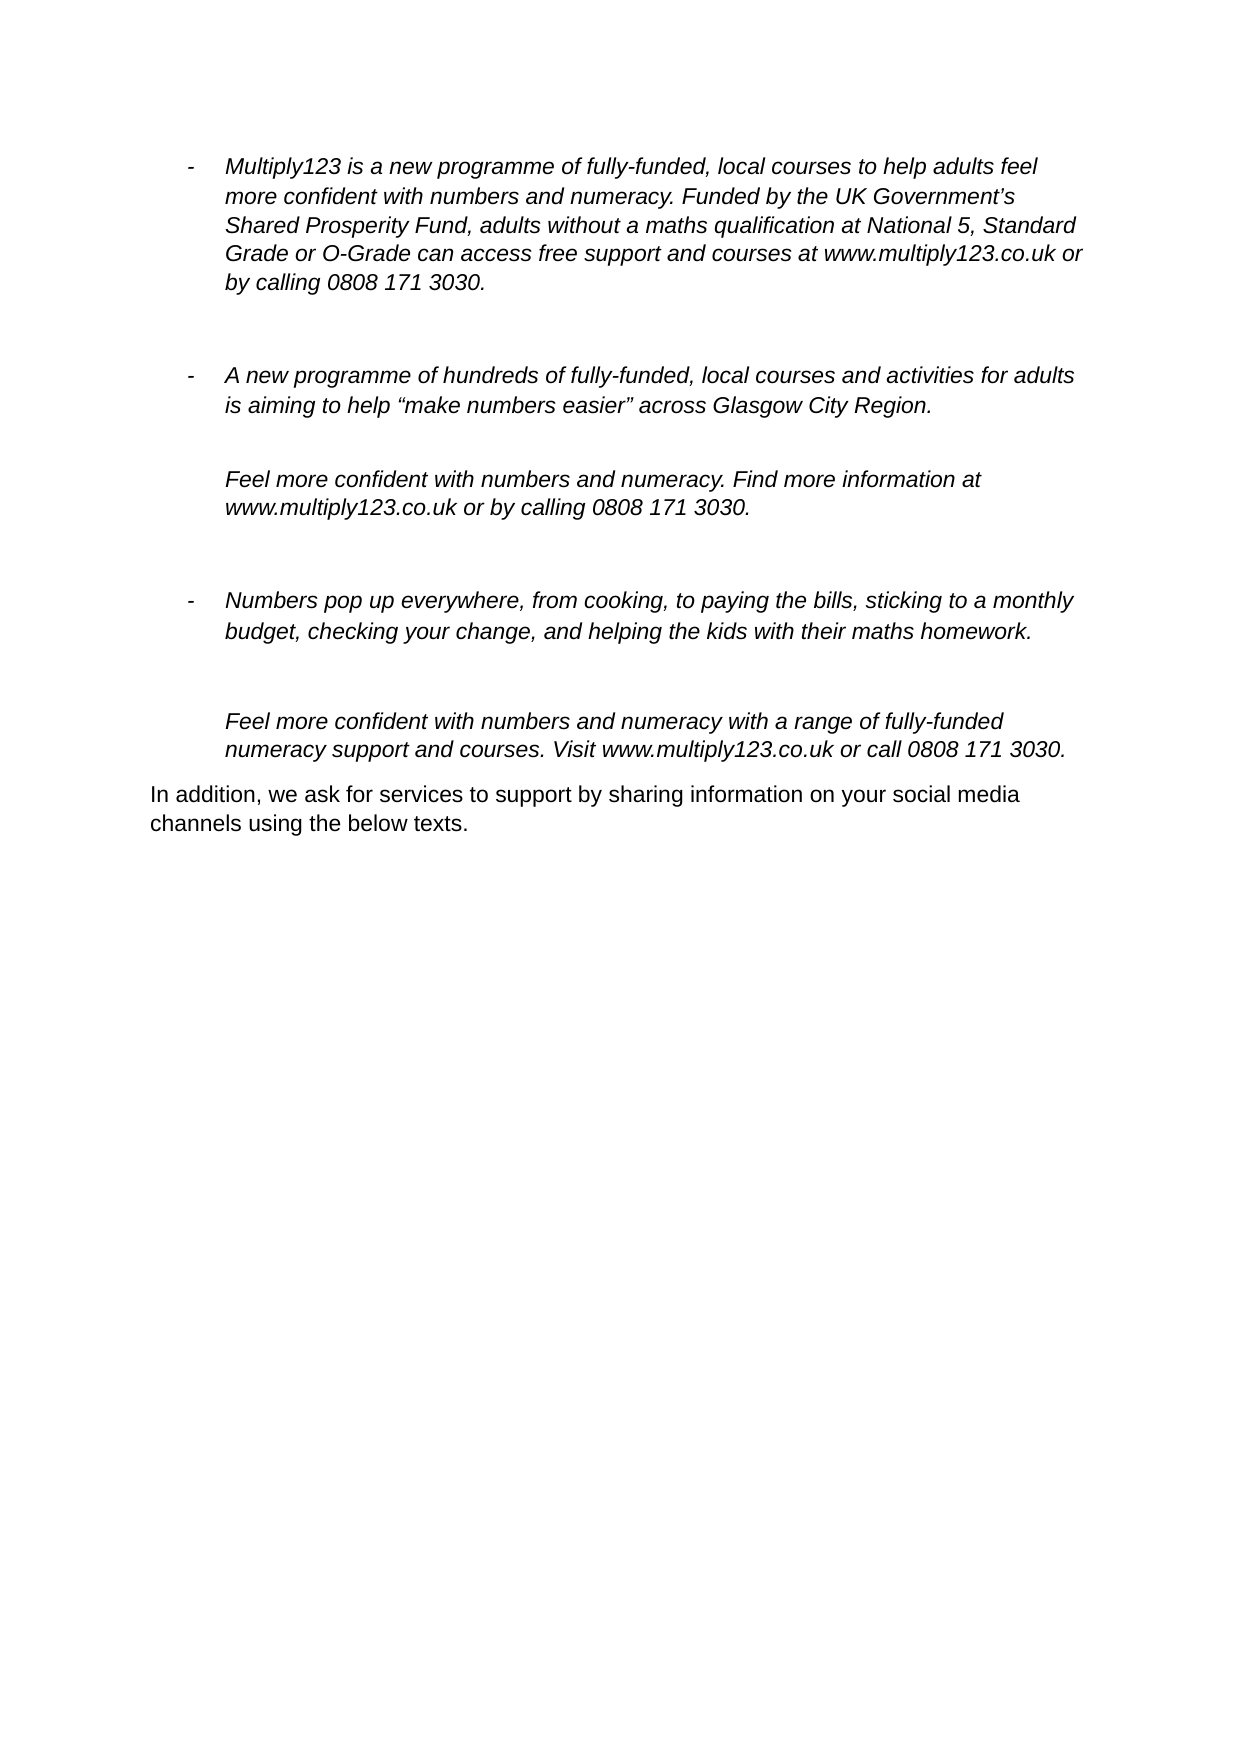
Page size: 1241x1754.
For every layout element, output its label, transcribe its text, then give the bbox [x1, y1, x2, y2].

list A new programme of hundreds of fully-funded, local courses and activities for adults is aiming to help “make numbers easier” across Glasgow City Region. [187, 359, 1090, 447]
text Feel more confident with numbers and numeracy with a range of fully-funded numeracy support and courses. Visit www.multiply123.co.uk or call 0808 171 3030. [225, 708, 1090, 763]
text In addition, we ask for services to support by sharing information on your social media channels using the below texts. [150, 781, 1090, 836]
list Multiply123 is a new programme of fully-funded, local courses to help adults feel more confident with numbers and numeracy. Funded by the UK Government’s Shared Prosperity Fund, adults without a maths qualification at National 5, Standard Grade or O-Grade can access free support and courses at www.multiply123.co.uk or by calling 0808 171 3030. [187, 150, 1090, 295]
list Numbers pop up everywhere, from cooking, to paying the bills, sticking to a monthly budget, checking your change, and helping the kids with their maths homework. [187, 584, 1090, 644]
text Feel more confident with numbers and numeracy. Find more information at www.multiply123.co.uk or by calling 0808 171 3030. [225, 466, 1090, 521]
